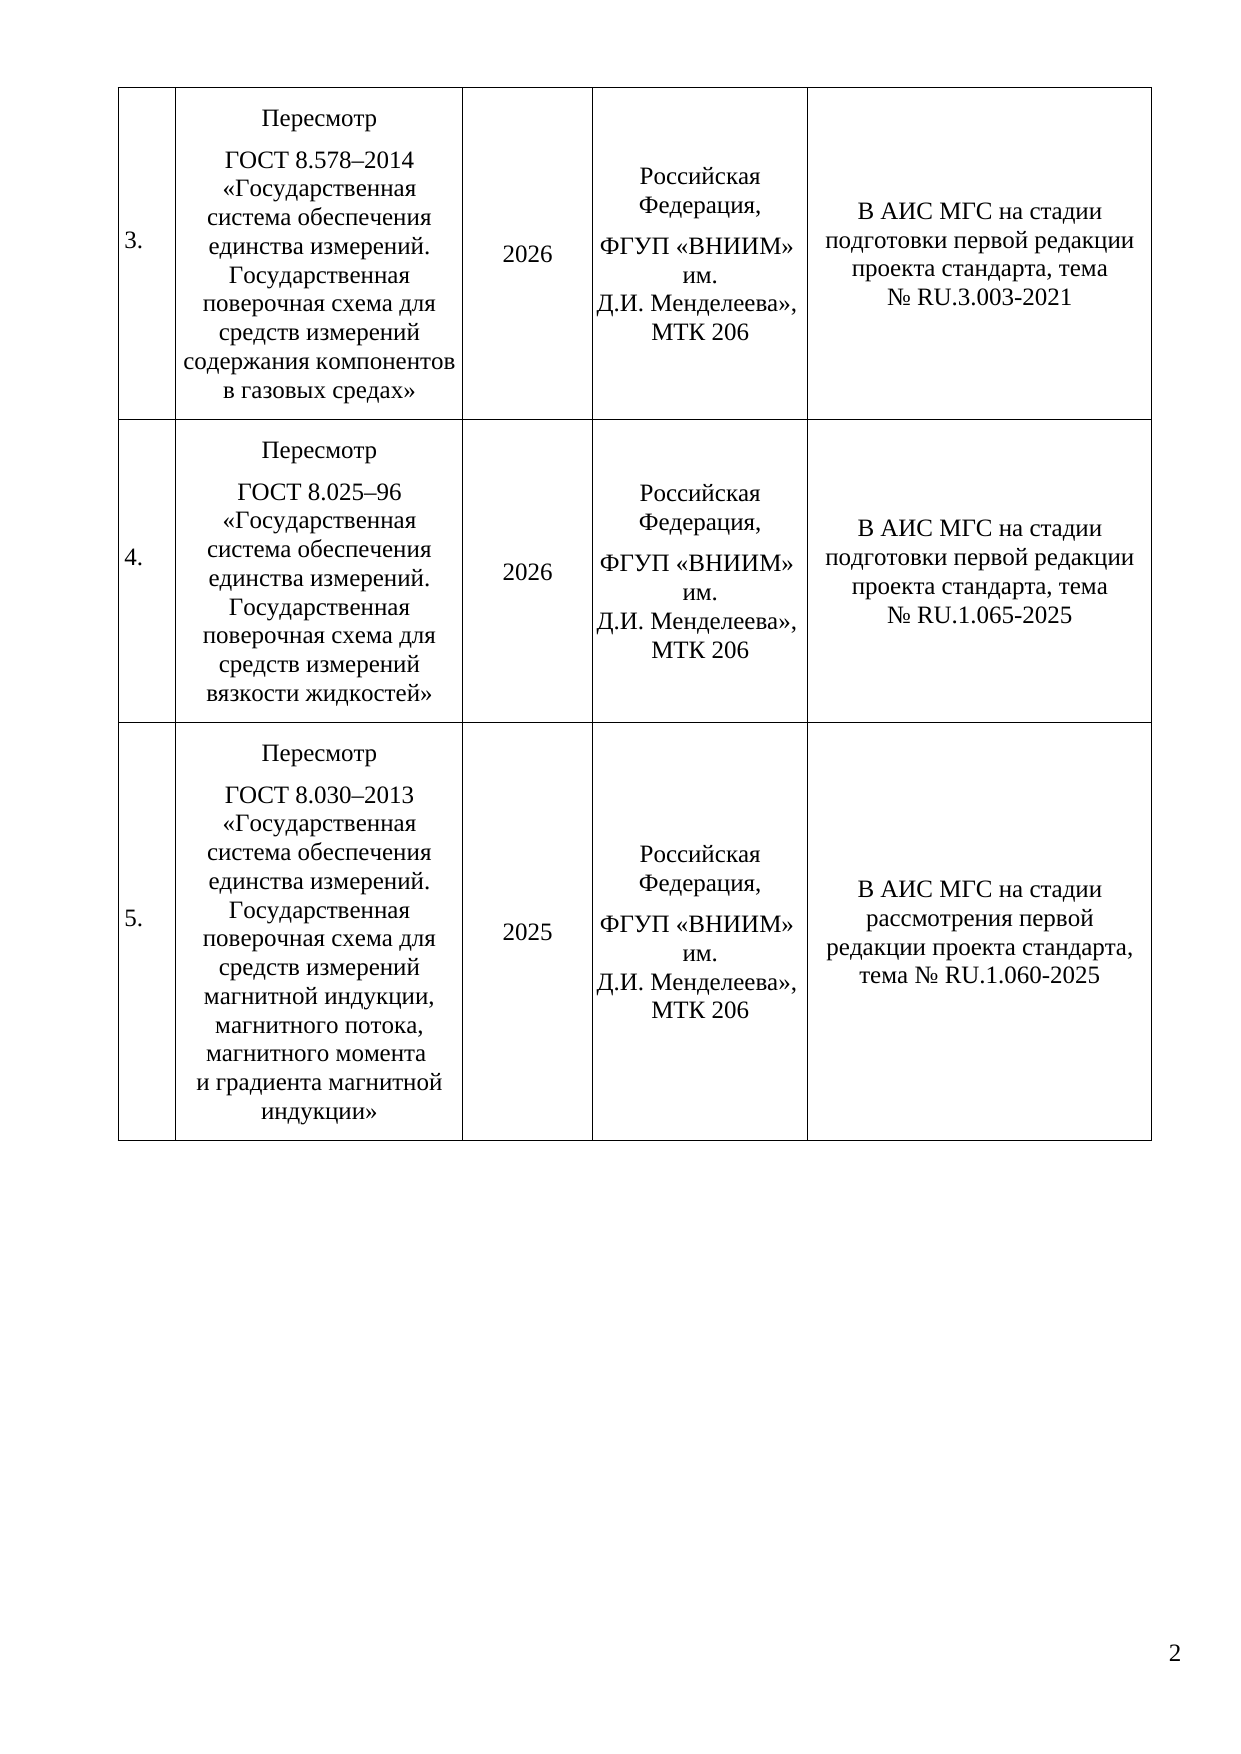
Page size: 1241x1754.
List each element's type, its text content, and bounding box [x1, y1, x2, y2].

table_cell [119, 420, 175, 722]
table_cell Пересмотр ГОСТ 8.030–2013 «Государственная система обеспечения единства измерений. Государственная поверочная схема для средств измерений магнитной индукции, магнитного потока, магнитного момента и градиента магнитной индукции» [176, 723, 462, 1140]
table_cell 2026 [463, 88, 592, 419]
table_cell 2026 [463, 420, 592, 722]
table_cell Российская Федерация, ФГУП «ВНИИМ» им. Д.И. Менделеева», МТК 206 [593, 88, 807, 419]
table_cell Российская Федерация, ФГУП «ВНИИМ» им. Д.И. Менделеева», МТК 206 [593, 420, 807, 722]
table_cell В АИС МГС на стадии рассмотрения первой редакции проекта стандарта, тема № RU.1.060-2025 [808, 723, 1151, 1140]
table_cell Пересмотр ГОСТ 8.578–2014 «Государственная система обеспечения единства измерений. Государственная поверочная схема для средств измерений содержания компонентов в газовых средах» [176, 88, 462, 419]
table_cell В АИС МГС на стадии подготовки первой редакции проекта стандарта, тема № RU.3.003-2021 [808, 88, 1151, 419]
table_cell В АИС МГС на стадии подготовки первой редакции проекта стандарта, тема № RU.1.065-2025 [808, 420, 1151, 722]
table_cell [119, 88, 175, 419]
table_cell Пересмотр ГОСТ 8.025–96 «Государственная система обеспечения единства измерений. Государственная поверочная схема для средств измерений вязкости жидкостей» [176, 420, 462, 722]
table_cell Российская Федерация, ФГУП «ВНИИМ» им. Д.И. Менделеева», МТК 206 [593, 723, 807, 1140]
table_cell [119, 723, 175, 1140]
table_cell 2025 [463, 723, 592, 1140]
